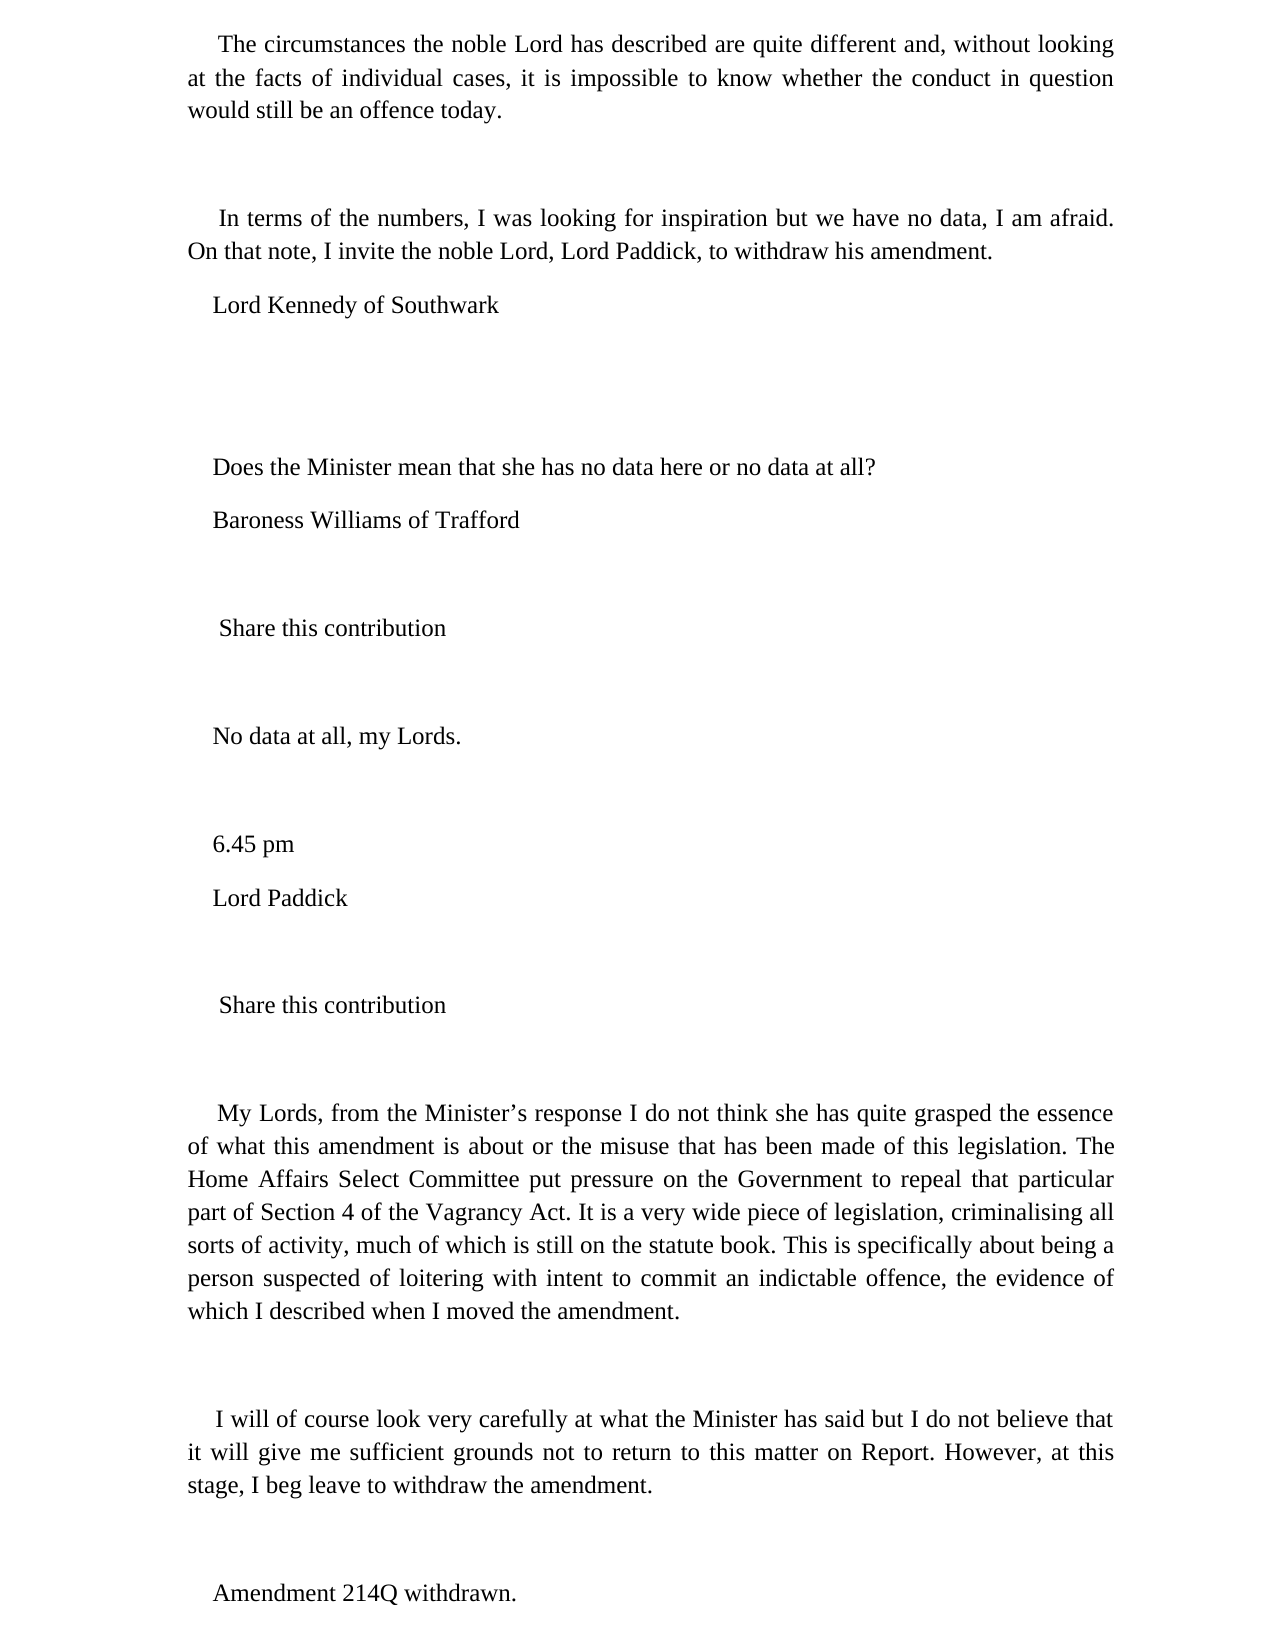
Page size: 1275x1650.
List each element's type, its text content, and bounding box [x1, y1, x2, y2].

text Amendment 214Q withdrawn. [187, 1578, 1116, 1606]
text Lord Paddick [187, 883, 1116, 911]
text No data at all, my Lords. [187, 721, 1116, 750]
text Baroness Williams of Trafford [187, 506, 1116, 534]
text 6.45 pm [187, 829, 1116, 857]
text In terms of the numbers, I was looking for inspiration but we have no data, I am afraid. On that note, I invite the noble Lord, Lord Paddick, to withdraw his amendment. [187, 203, 1116, 265]
text I will of course look very carefully at what the Minister has said but I do not believe that it will give me sufficient grounds not to return to this matter on Report. However, at this stage, I beg leave to withdraw the amendment. [187, 1404, 1116, 1499]
text My Lords, from the Minister’s response I do not think she has quite grasped the essence of what this amendment is about or the misuse that has been made of this legislation. The Home Affairs Select Committee put pressure on the Government to repeal that particular part of Section 4 of the Vagrancy Act. It is a very wide piece of legislation, criminalising all sorts of activity, much of which is still on the statute book. This is specifically about being a person suspected ​of loitering with intent to commit an indictable offence, the evidence of which I described when I moved the amendment. [187, 1098, 1116, 1325]
text Share this contribution [187, 613, 1116, 642]
text Does the Minister mean that she has no data here or no data at all? [187, 452, 1116, 481]
text The circumstances the noble Lord has described are quite different and, without looking at the facts of individual cases, it is impossible to know whether the conduct in question would still be an offence today. [187, 29, 1116, 124]
text Lord Kennedy of Southwark [187, 290, 1116, 319]
text Share this contribution [187, 990, 1116, 1019]
